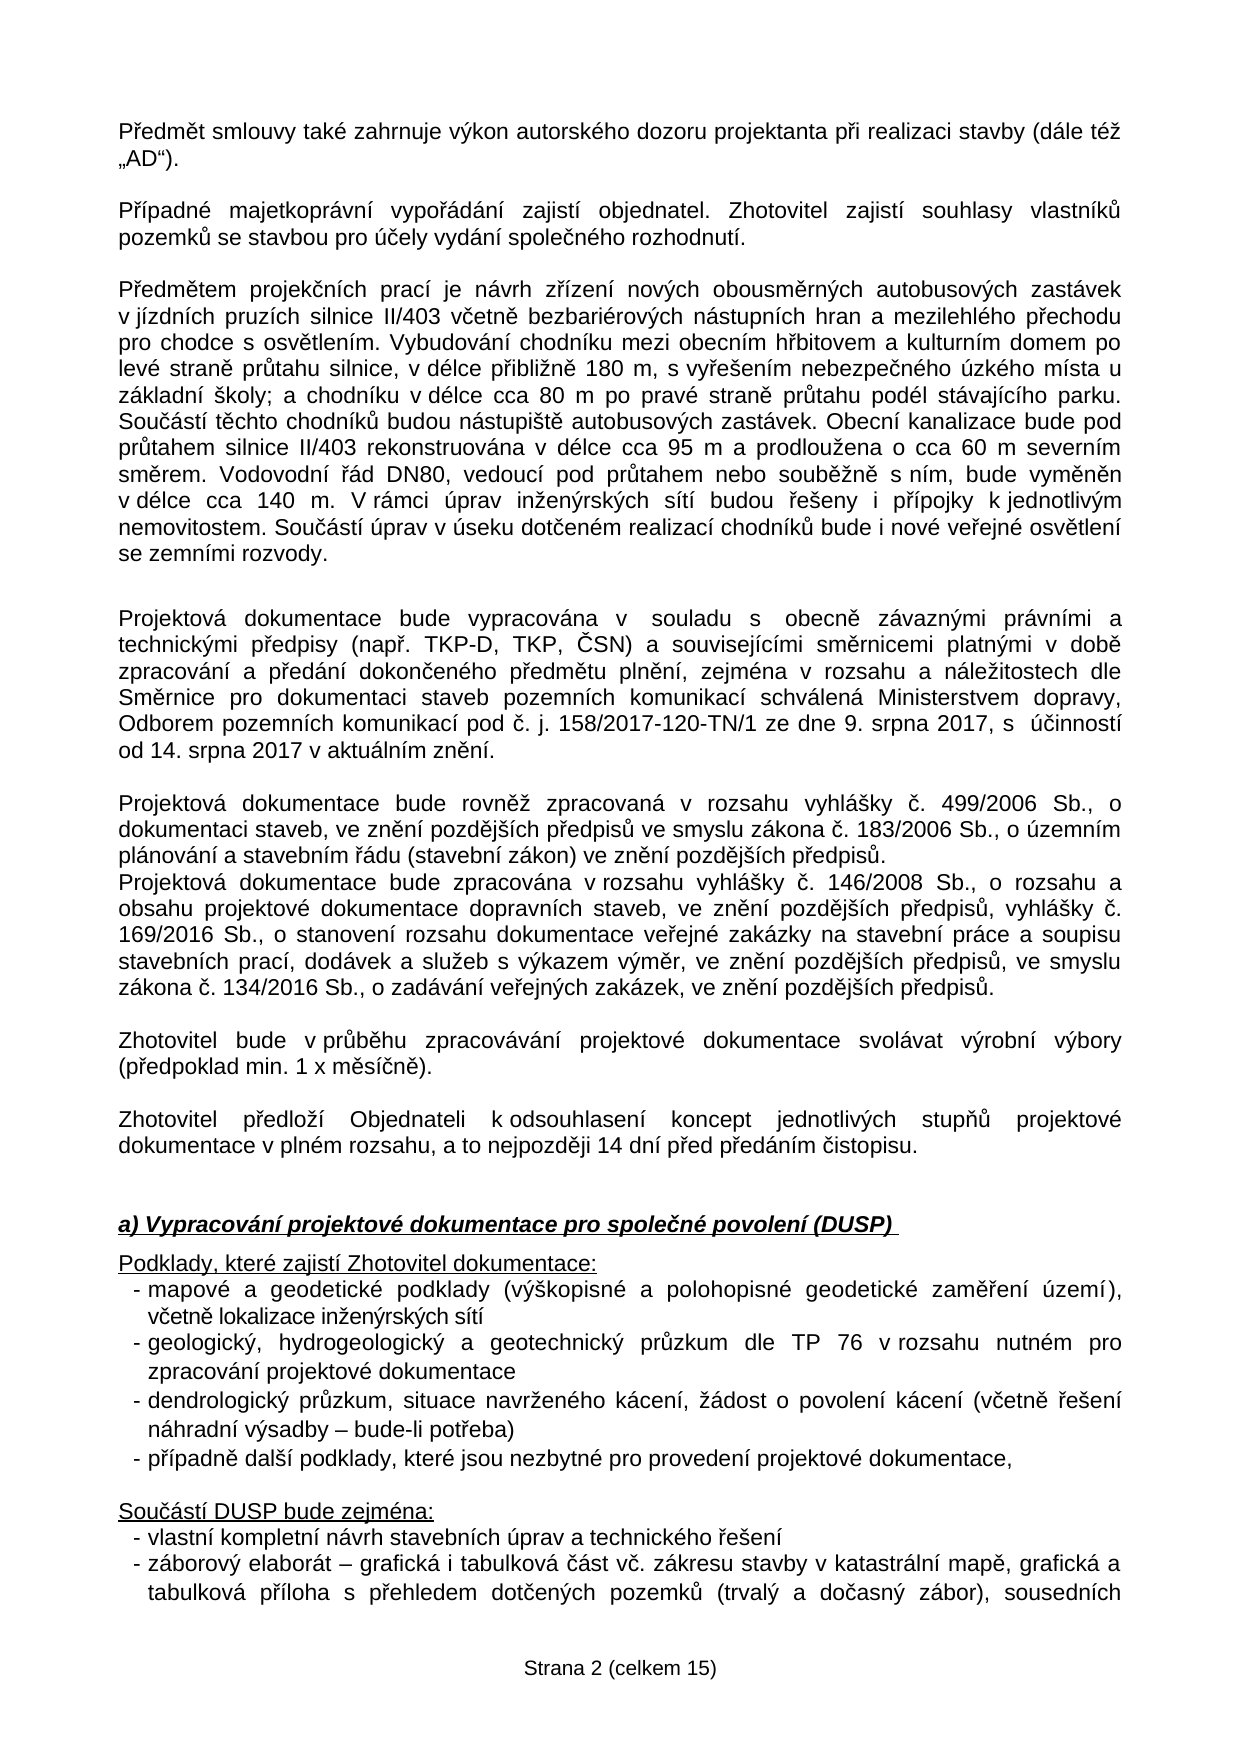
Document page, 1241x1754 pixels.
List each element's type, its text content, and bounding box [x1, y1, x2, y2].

list vlastní kompletní návrh stavebních úprav a technického řešení [133, 1524, 1122, 1550]
text Zhotovitel předloží Objednateli k odsouhlasení koncept jednotlivých stupňů projektové dokumentace v plném rozsahu, a to nejpozději 14 dní před předáním čistopisu. [118, 1106, 1122, 1158]
text Podklady, které zajistí Zhotovitel dokumentace: [118, 1250, 1122, 1276]
text Projektová dokumentace bude vypracována v souladu s obecně závaznými právními a technickými předpisy (např. TKP-D, TKP, ČSN) a souvisejícími směrnicemi platnými v době zpracování a předání dokončeného předmětu plnění, zejména v rozsahu a náležitostech dle Směrnice pro dokumentaci staveb pozemních komunikací schválená Ministerstvem dopravy, Odborem pozemních komunikací pod č. j. 158/2017-120-TN/1 ze dne 9. srpna 2017, s účinností od 14. srpna 2017 v aktuálním znění. [118, 605, 1122, 763]
text Předmět smlouvy také zahrnuje výkon autorského dozoru projektanta při realizaci stavby (dále též „AD“). [118, 118, 1122, 171]
list případně další podklady, které jsou nezbytné pro provedení projektové dokumentace, [133, 1445, 1122, 1471]
list mapové a geodetické podklady (výškopisné a polohopisné geodetické zaměření území), včetně lokalizace inženýrských sítí [133, 1276, 1122, 1329]
list dendrologický průzkum, situace navrženého kácení, žádost o povolení kácení (včetně řešení náhradní výsadby – bude-li potřeba) [133, 1387, 1122, 1442]
text Předmětem projekčních prací je návrh zřízení nových obousměrných autobusových zastávek v jízdních pruzích silnice II/403 včetně bezbariérových nástupních hran a mezilehlého přechodu pro chodce s osvětlením. Vybudování chodníku mezi obecním hřbitovem a kulturním domem po levé straně průtahu silnice, v délce přibližně 180 m, s vyřešením nebezpečného úzkého místa u základní školy; a chodníku v délce cca 80 m po pravé straně průtahu podél stávajícího parku. Součástí těchto chodníků budou nástupiště autobusových zastávek. Obecní kanalizace bude pod průtahem silnice II/403 rekonstruována v délce cca 95 m a prodloužena o cca 60 m severním směrem. Vodovodní řád DN80, vedoucí pod průtahem nebo souběžně s ním, bude vyměněn v délce cca 140 m. V rámci úprav inženýrských sítí budou řešeny i přípojky k jednotlivým nemovitostem. Součástí úprav v úseku dotčeném realizací chodníků bude i nové veřejné osvětlení se zemními rozvody. [118, 276, 1122, 566]
text Projektová dokumentace bude zpracována v rozsahu vyhlášky č. 146/2008 Sb., o rozsahu a obsahu projektové dokumentace dopravních staveb, ve znění pozdějších předpisů, vyhlášky č. 169/2016 Sb., o stanovení rozsahu dokumentace veřejné zakázky na stavební práce a soupisu stavebních prací, dodávek a služeb s výkazem výměr, ve znění pozdějších předpisů, ve smyslu zákona č. 134/2016 Sb., o zadávání veřejných zakázek, ve znění pozdějších předpisů. [118, 868, 1122, 1000]
text a) Vypracování projektové dokumentace pro společné povolení (DUSP) [118, 1211, 1122, 1237]
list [133, 1550, 1122, 1606]
text Projektová dokumentace bude rovněž zpracovaná v rozsahu vyhlášky č. 499/2006 Sb., o dokumentaci staveb, ve znění pozdějších předpisů ve smyslu zákona č. 183/2006 Sb., o územním plánování a stavebním řádu (stavební zákon) ve znění pozdějších předpisů. [118, 789, 1122, 868]
text Případné majetkoprávní vypořádání zajistí objednatel. Zhotovitel zajistí souhlasy vlastníků pozemků se stavbou pro účely vydání společného rozhodnutí. [118, 197, 1122, 250]
text Součástí DUSP bude zejména: [118, 1498, 1122, 1524]
text Zhotovitel bude v průběhu zpracovávání projektové dokumentace svolávat výrobní výbory (předpoklad min. 1 x měsíčně). [118, 1027, 1122, 1079]
list geologický, hydrogeologický a geotechnický průzkum dle TP 76 v rozsahu nutném pro zpracování projektové dokumentace [133, 1329, 1122, 1384]
